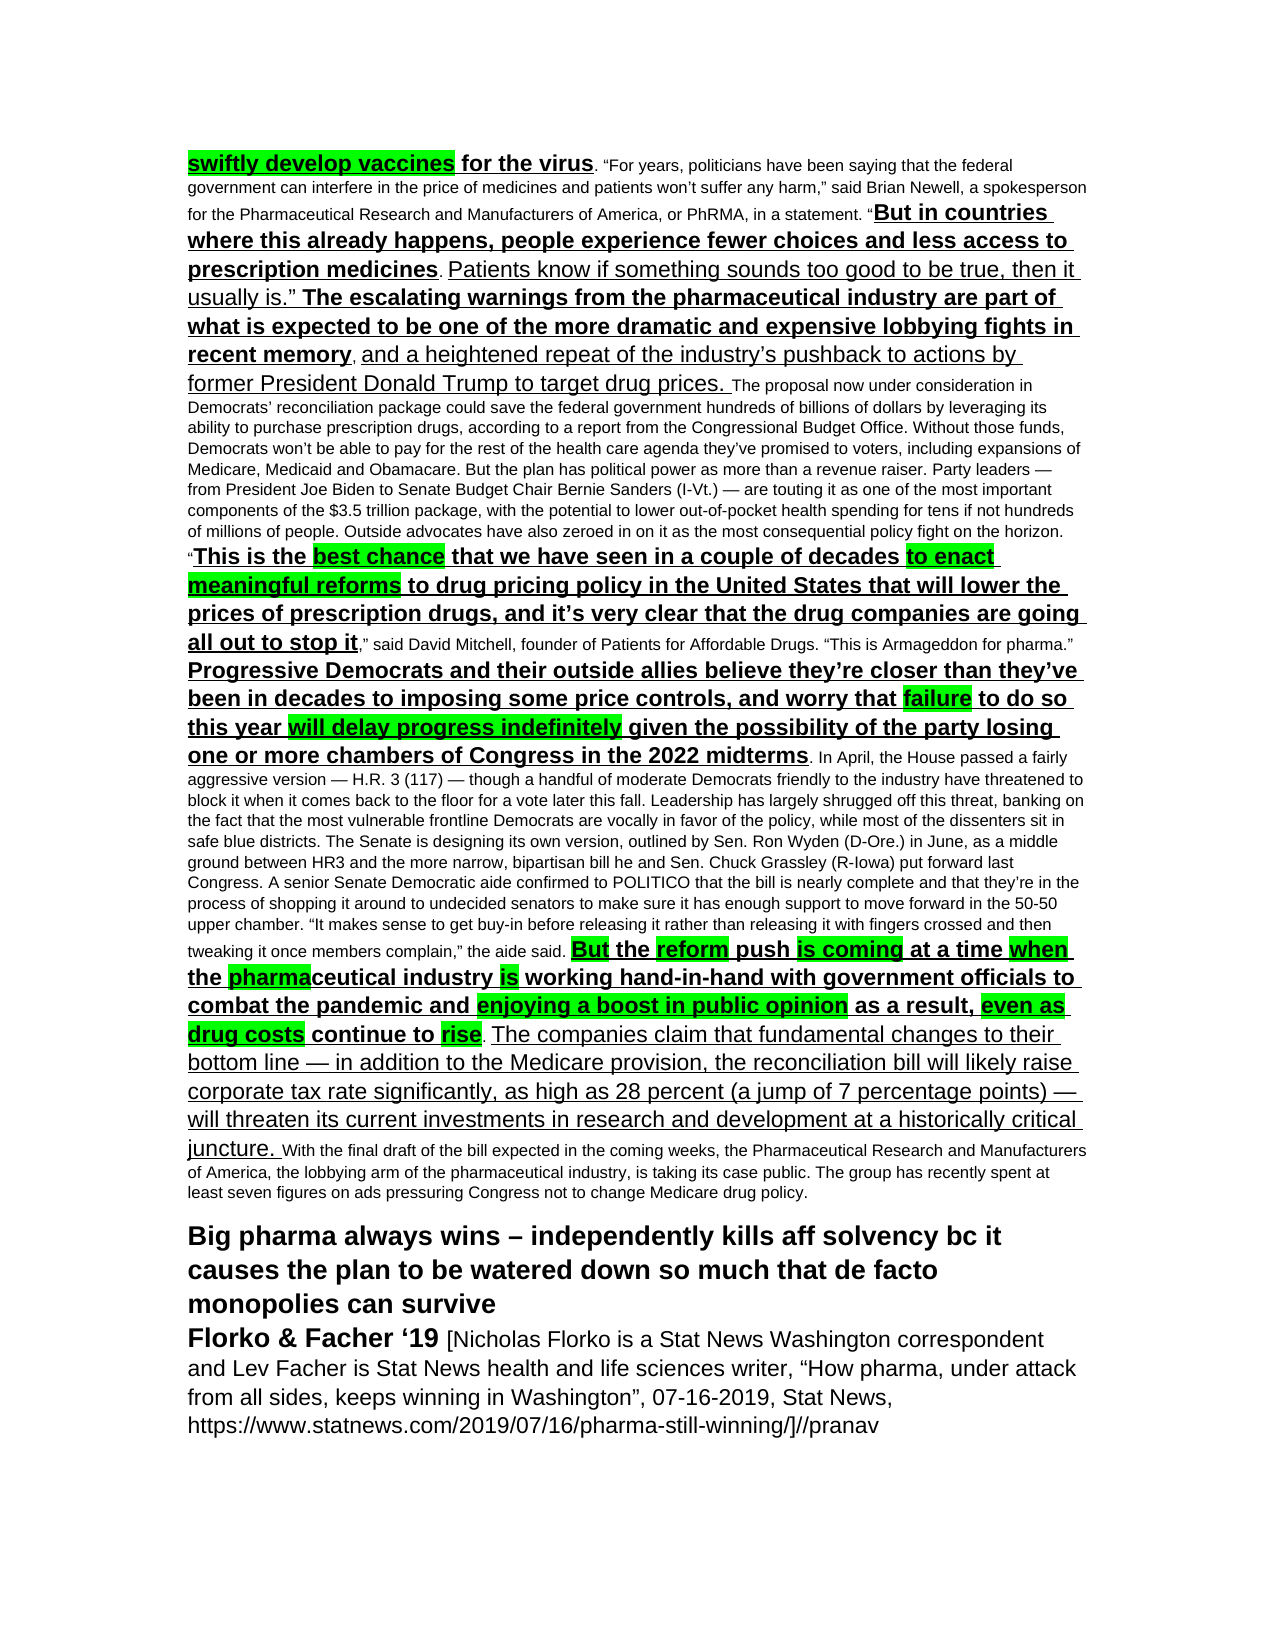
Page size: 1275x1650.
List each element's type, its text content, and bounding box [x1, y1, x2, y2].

subtitle Big pharma always wins – independently kills aff solvency bc it causes the plan to be watered down so much that de facto monopolies can survive [187, 1220, 1087, 1319]
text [187, 150, 1087, 623]
text Florko & Facher ‘19 [Nicholas Florko is a Stat News Washington correspondent and Lev Facher is Stat News health and life sciences writer, “How pharma, under attack from all sides, keeps winning in Washington”, 07-16-2019, Stat News, https://www.statnews.com/2019/07/16/pharma-still-winning/]//pranav [187, 1322, 1087, 1438]
